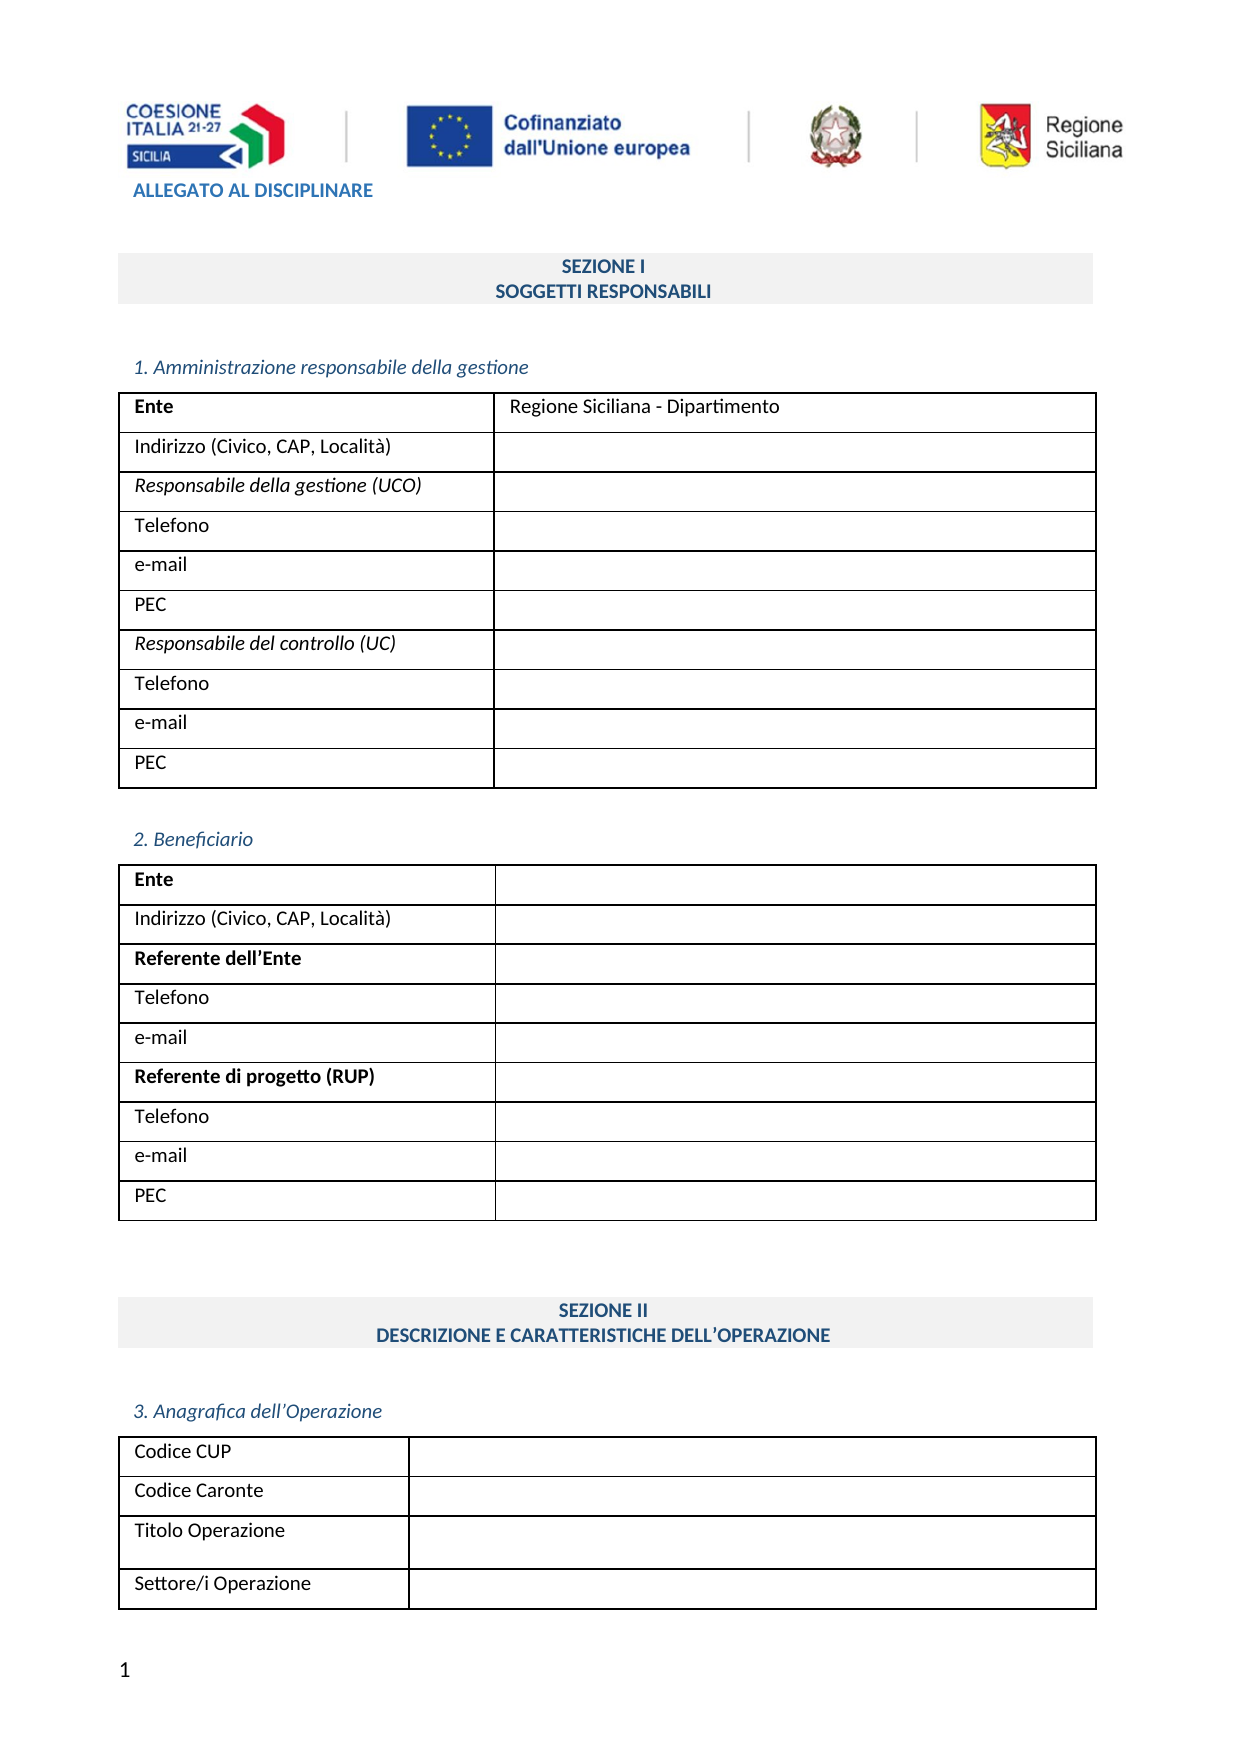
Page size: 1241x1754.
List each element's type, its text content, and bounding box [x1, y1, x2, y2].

table_cell e-mail [120, 710, 493, 747]
table_header Regione Siciliana - Dipartimento [495, 394, 1095, 432]
table_cell [495, 473, 1095, 511]
table_cell e-mail [120, 1024, 495, 1062]
table_cell [496, 1103, 1095, 1141]
table_cell [495, 710, 1095, 747]
table_cell Telefono [120, 670, 493, 708]
table_header [496, 866, 1095, 904]
table_cell Telefono [120, 985, 495, 1022]
table_cell [495, 749, 1095, 787]
table_header Ente [120, 866, 495, 904]
text SEZIONE II DESCRIZIONE E CARATTERISTICHE DELL’OPERAZIONE [118, 1297, 1093, 1348]
table_cell [495, 433, 1095, 471]
table_cell [410, 1570, 1095, 1608]
table_cell [496, 1063, 1095, 1101]
picture [118, 101, 1126, 178]
table_cell [496, 1024, 1095, 1062]
table_cell [496, 1182, 1095, 1220]
text 2. Beneficiario [133, 826, 1093, 852]
table_cell [496, 985, 1095, 1022]
table_cell [495, 591, 1095, 629]
table_cell e-mail [120, 552, 493, 589]
table_header Ente [120, 394, 493, 432]
table_cell Referente di progetto (RUP) [120, 1063, 495, 1101]
table_cell [410, 1517, 1095, 1568]
table_cell Telefono [120, 1103, 495, 1141]
text ALLEGATO AL DISCIPLINARE [133, 178, 1093, 203]
table_cell Indirizzo (Civico, CAP, Località) [120, 906, 495, 943]
text 1. Amministrazione responsabile della gestione [133, 354, 1093, 380]
table_cell [495, 631, 1095, 668]
table_cell [496, 945, 1095, 983]
table_cell PEC [120, 591, 493, 629]
table_cell e-mail [120, 1142, 495, 1180]
table_cell PEC [120, 749, 493, 787]
table_cell PEC [120, 1182, 495, 1220]
table_cell [495, 670, 1095, 708]
table_cell Codice Caronte [120, 1477, 408, 1515]
table_cell Settore/i Operazione [120, 1570, 408, 1608]
table_cell [410, 1477, 1095, 1515]
text 3. Anagrafica dell’Operazione [133, 1398, 1093, 1424]
table_cell Indirizzo (Civico, CAP, Località) [120, 433, 493, 471]
table_cell Telefono [120, 512, 493, 550]
table_cell [496, 1142, 1095, 1180]
text SEZIONE I SOGGETTI RESPONSABILI [118, 253, 1093, 304]
table_header Codice CUP [120, 1438, 408, 1476]
table_cell Responsabile del controllo (UC) [120, 631, 493, 668]
table_cell Responsabile della gestione (UCO) [120, 473, 493, 511]
table_cell [495, 552, 1095, 589]
table_cell Referente dell’Ente [120, 945, 495, 983]
table_cell [495, 512, 1095, 550]
table_cell [496, 906, 1095, 943]
table_header [410, 1438, 1095, 1476]
table_cell Titolo Operazione [120, 1517, 408, 1568]
